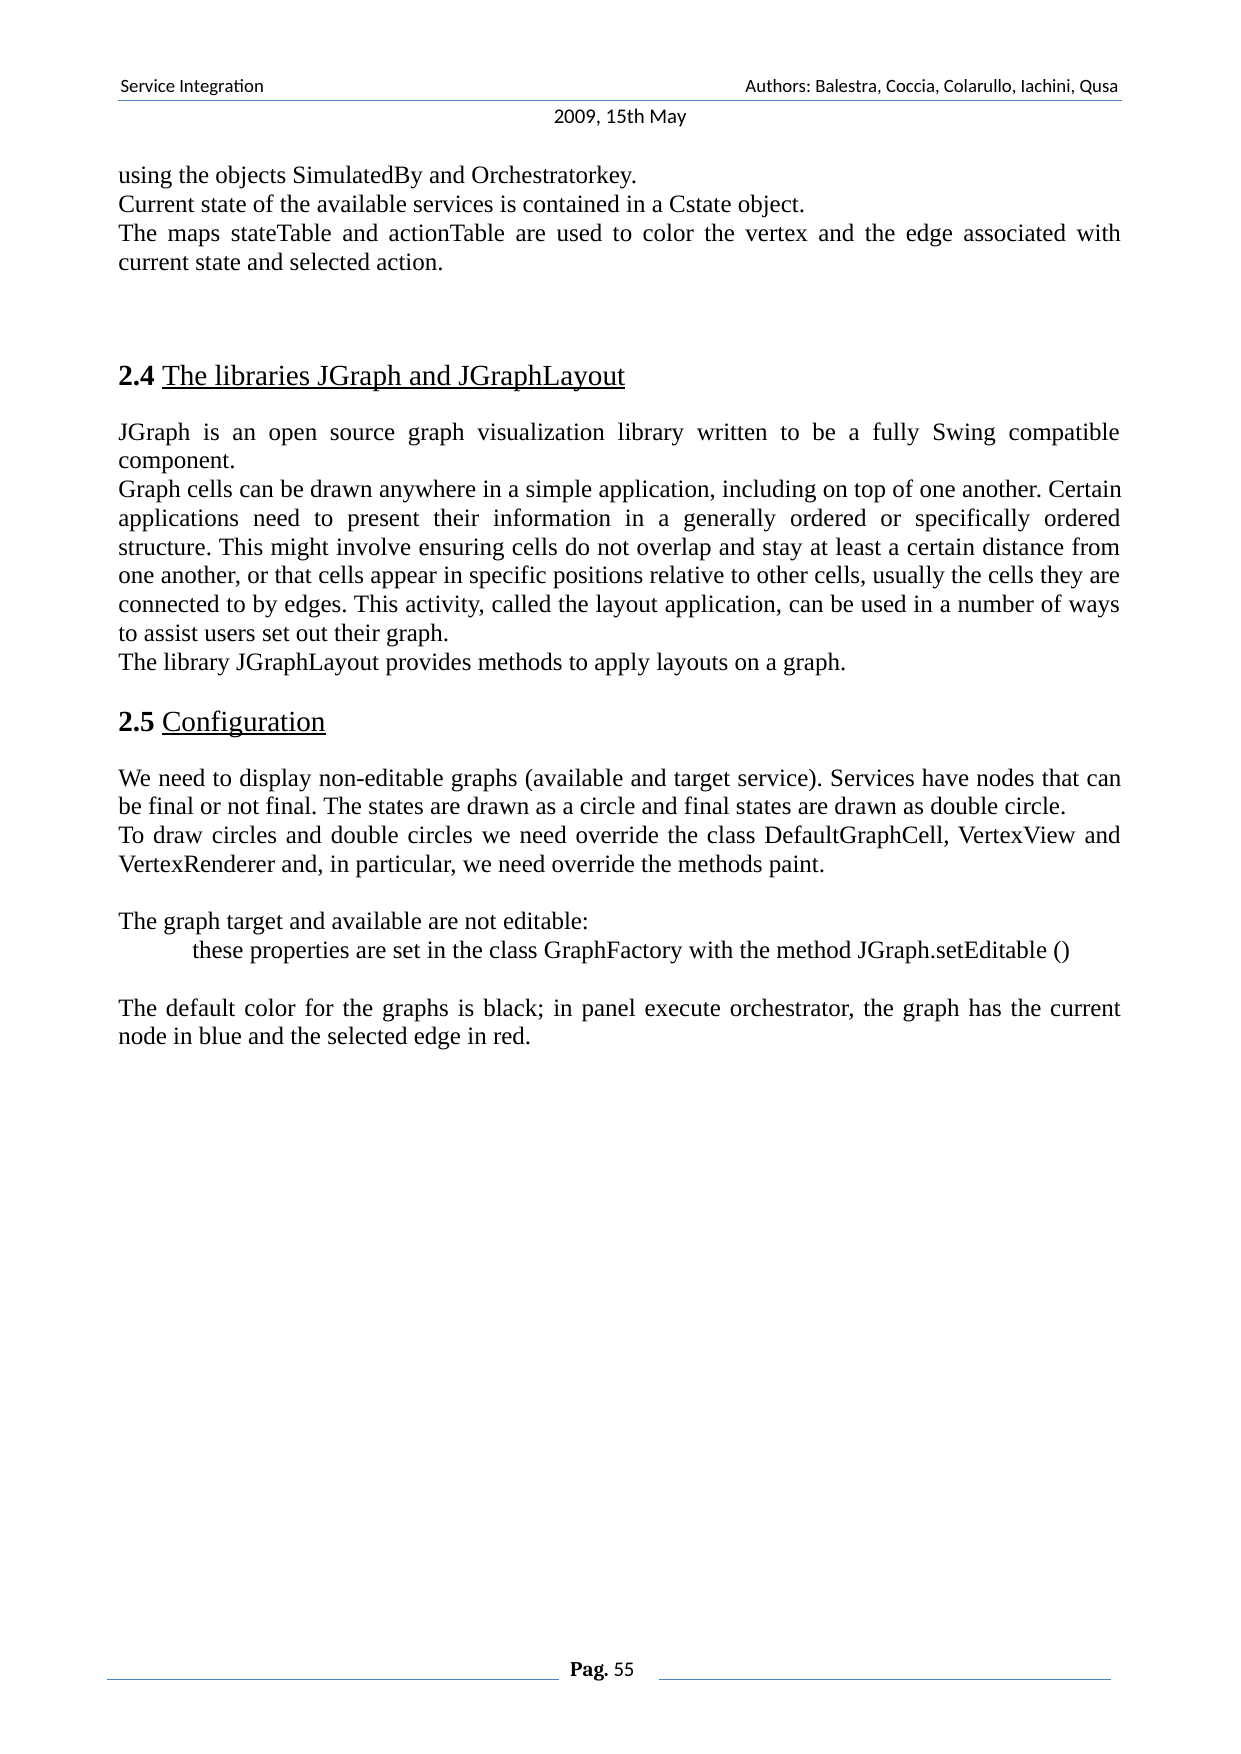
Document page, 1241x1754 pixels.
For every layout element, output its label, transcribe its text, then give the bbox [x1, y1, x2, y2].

text Current state of the available services is contained in a Cstate object. [118, 189, 1122, 218]
text 2.5 Configuration [118, 704, 1122, 738]
text Graph cells can be drawn anywhere in a simple application, including on top of one another. Certain applications need to present their information in a generally ordered or specifically ordered structure. This might involve ensuring cells do not overlap and stay at least a certain distance from one another, or that cells appear in specific positions relative to other cells, usually the cells they are connected to by edges. This activity, called the layout application, can be used in a number of ways to assist users set out their graph. [118, 474, 1122, 647]
text The library JGraphLayout provides methods to apply layouts on a graph. [118, 647, 1122, 675]
text these properties are set in the class GraphFactory with the method JGraph.setEditable () [118, 935, 1122, 964]
text The graph target and available are not editable: [118, 906, 1122, 935]
text To draw circles and double circles we need override the class DefaultGraphCell, VertexView and VertexRenderer and, in particular, we need override the methods paint. [118, 820, 1122, 878]
text The maps stateTable and actionTable are used to color the vertex and the edge associated with current state and selected action. [118, 218, 1122, 276]
text JGraph is an open source graph visualization library written to be a fully Swing compatible component. [118, 417, 1122, 474]
text 2.4 The libraries JGraph and JGraphLayout [118, 358, 1122, 392]
text We need to display non-editable graphs (available and target service). Services have nodes that can be final or not final. The states are drawn as a circle and final states are drawn as double circle. [118, 763, 1122, 820]
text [118, 161, 1122, 189]
text The default color for the graphs is black; in panel execute orchestrator, the graph has the current node in blue and the selected edge in red. [118, 993, 1122, 1050]
